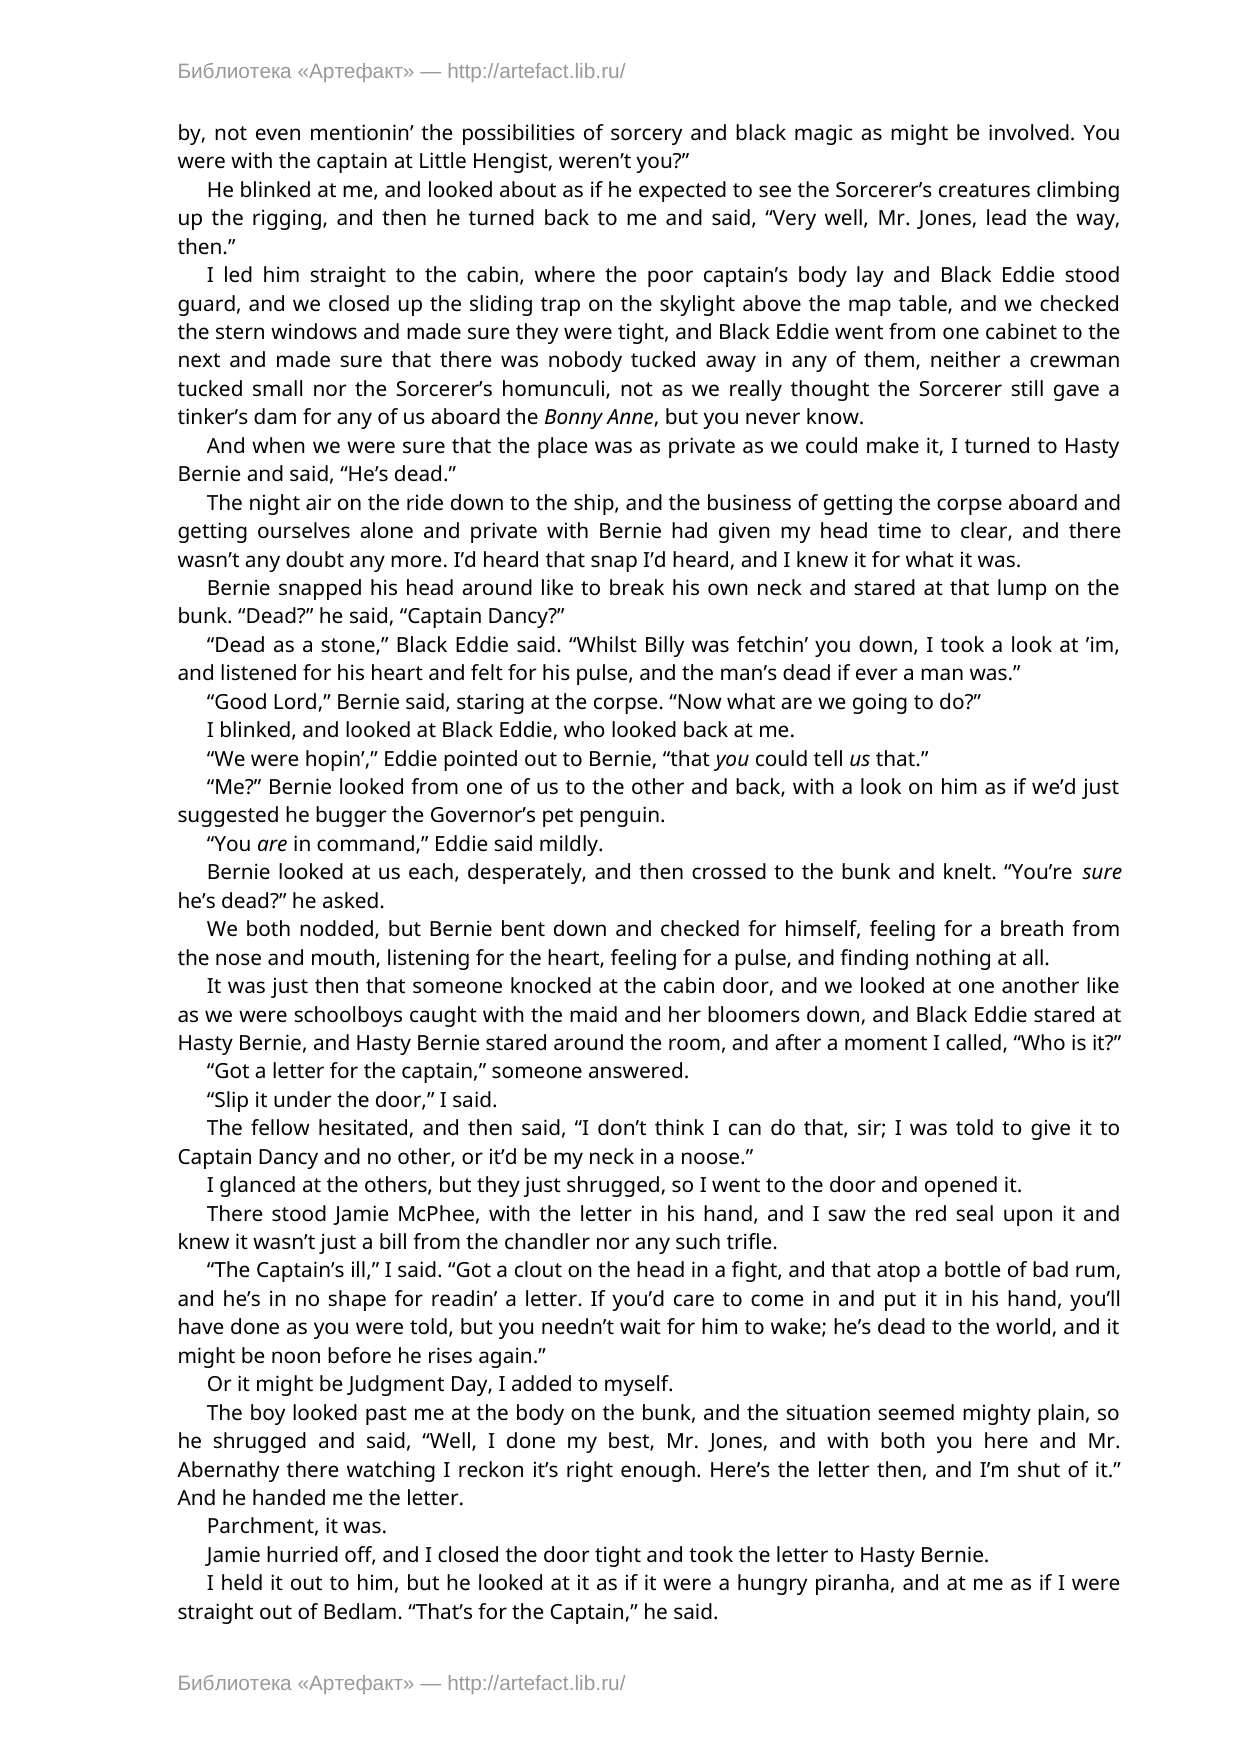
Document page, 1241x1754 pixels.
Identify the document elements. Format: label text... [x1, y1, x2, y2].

text It was just then that someone knocked at the cabin door, and we looked at one another like as we were schoolboys caught with the maid and her bloomers down, and Black Eddie stared at Hasty Bernie, and Hasty Bernie stared around the room, and after a moment I called, “Who is it?” [177, 971, 1122, 1057]
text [177, 118, 1122, 175]
text There stood Jamie McPhee, with the letter in his hand, and I saw the red seal upon it and knew it wasn’t just a bill from the chandler nor any such trifle. [177, 1199, 1122, 1256]
text We both nodded, but Bernie bent down and checked for himself, feeling for a breath from the nose and mouth, listening for the heart, feeling for a pulse, and finding nothing at all. [177, 914, 1122, 971]
text I glanced at the others, but they just shrugged, so I went to the door and opened it. [177, 1170, 1122, 1199]
text “Dead as a stone,” Black Eddie said. “Whilst Billy was fetchin’ you down, I took a look at ’im, and listened for his heart and felt for his pulse, and the man’s dead if ever a man was.” [177, 630, 1122, 687]
text Or it might be Judgment Day, I added to myself. [177, 1369, 1122, 1398]
text “We were hopin’,” Eddie pointed out to Bernie, “that you could tell us that.” [177, 744, 1122, 772]
text “Slip it under the door,” I said. [177, 1085, 1122, 1113]
text “Got a letter for the captain,” someone answered. [177, 1057, 1122, 1085]
text Bernie looked at us each, desperately, and then crossed to the bunk and knelt. “You’re sure he’s dead?” he asked. [177, 857, 1122, 914]
text The boy looked past me at the body on the bunk, and the situation seemed mighty plain, so he shrugged and said, “Well, I done my best, Mr. Jones, and with both you here and Mr. Abernathy there watching I reckon it’s right enough. Here’s the letter then, and I’m shut of it.” And he handed me the letter. [177, 1398, 1122, 1512]
text And when we were sure that the place was as private as we could make it, I turned to Hasty Bernie and said, “He’s dead.” [177, 431, 1122, 488]
text Parchment, it was. [177, 1512, 1122, 1540]
text I led him straight to the cabin, where the poor captain’s body lay and Black Eddie stood guard, and we closed up the sliding trap on the skylight above the map table, and we checked the stern windows and made sure they were tight, and Black Eddie went from one cabinet to the next and made sure that there was nobody tucked away in any of them, neither a crewman tucked small nor the Sorcerer’s homunculi, not as we really thought the Sorcerer still gave a tinker’s dam for any of us aboard the Bonny Anne, but you never know. [177, 260, 1122, 431]
text “Me?” Bernie looked from one of us to the other and back, with a look on him as if we’d just suggested he bugger the Governor’s pet penguin. [177, 772, 1122, 829]
text He blinked at me, and looked about as if he expected to see the Sorcerer’s creatures climbing up the rigging, and then he turned back to me and said, “Very well, Mr. Jones, lead the way, then.” [177, 175, 1122, 260]
text Bernie snapped his head around like to break his own neck and stared at that lump on the bunk. “Dead?” he said, “Captain Dancy?” [177, 573, 1122, 630]
text I held it out to him, but he looked at it as if it were a hungry piranha, and at me as if I were straight out of Bedlam. “That’s for the Captain,” he said. [177, 1568, 1122, 1625]
text “You are in command,” Eddie said mildly. [177, 829, 1122, 857]
text The fellow hesitated, and then said, “I don’t think I can do that, sir; I was told to give it to Captain Dancy and no other, or it’d be my neck in a noose.” [177, 1113, 1122, 1170]
text The night air on the ride down to the ship, and the business of getting the corpse aboard and getting ourselves alone and private with Bernie had given my head time to clear, and there wasn’t any doubt any more. I’d heard that snap I’d heard, and I knew it for what it was. [177, 488, 1122, 573]
text “The Captain’s ill,” I said. “Got a clout on the head in a fight, and that atop a bottle of bad rum, and he’s in no shape for readin’ a letter. If you’d care to come in and put it in his hand, you’ll have done as you were told, but you needn’t wait for him to wake; he’s dead to the world, and it might be noon before he rises again.” [177, 1256, 1122, 1369]
text Jamie hurried off, and I closed the door tight and took the letter to Hasty Bernie. [177, 1540, 1122, 1568]
text I blinked, and looked at Black Eddie, who looked back at me. [177, 715, 1122, 744]
text “Good Lord,” Bernie said, staring at the corpse. “Now what are we going to do?” [177, 687, 1122, 715]
